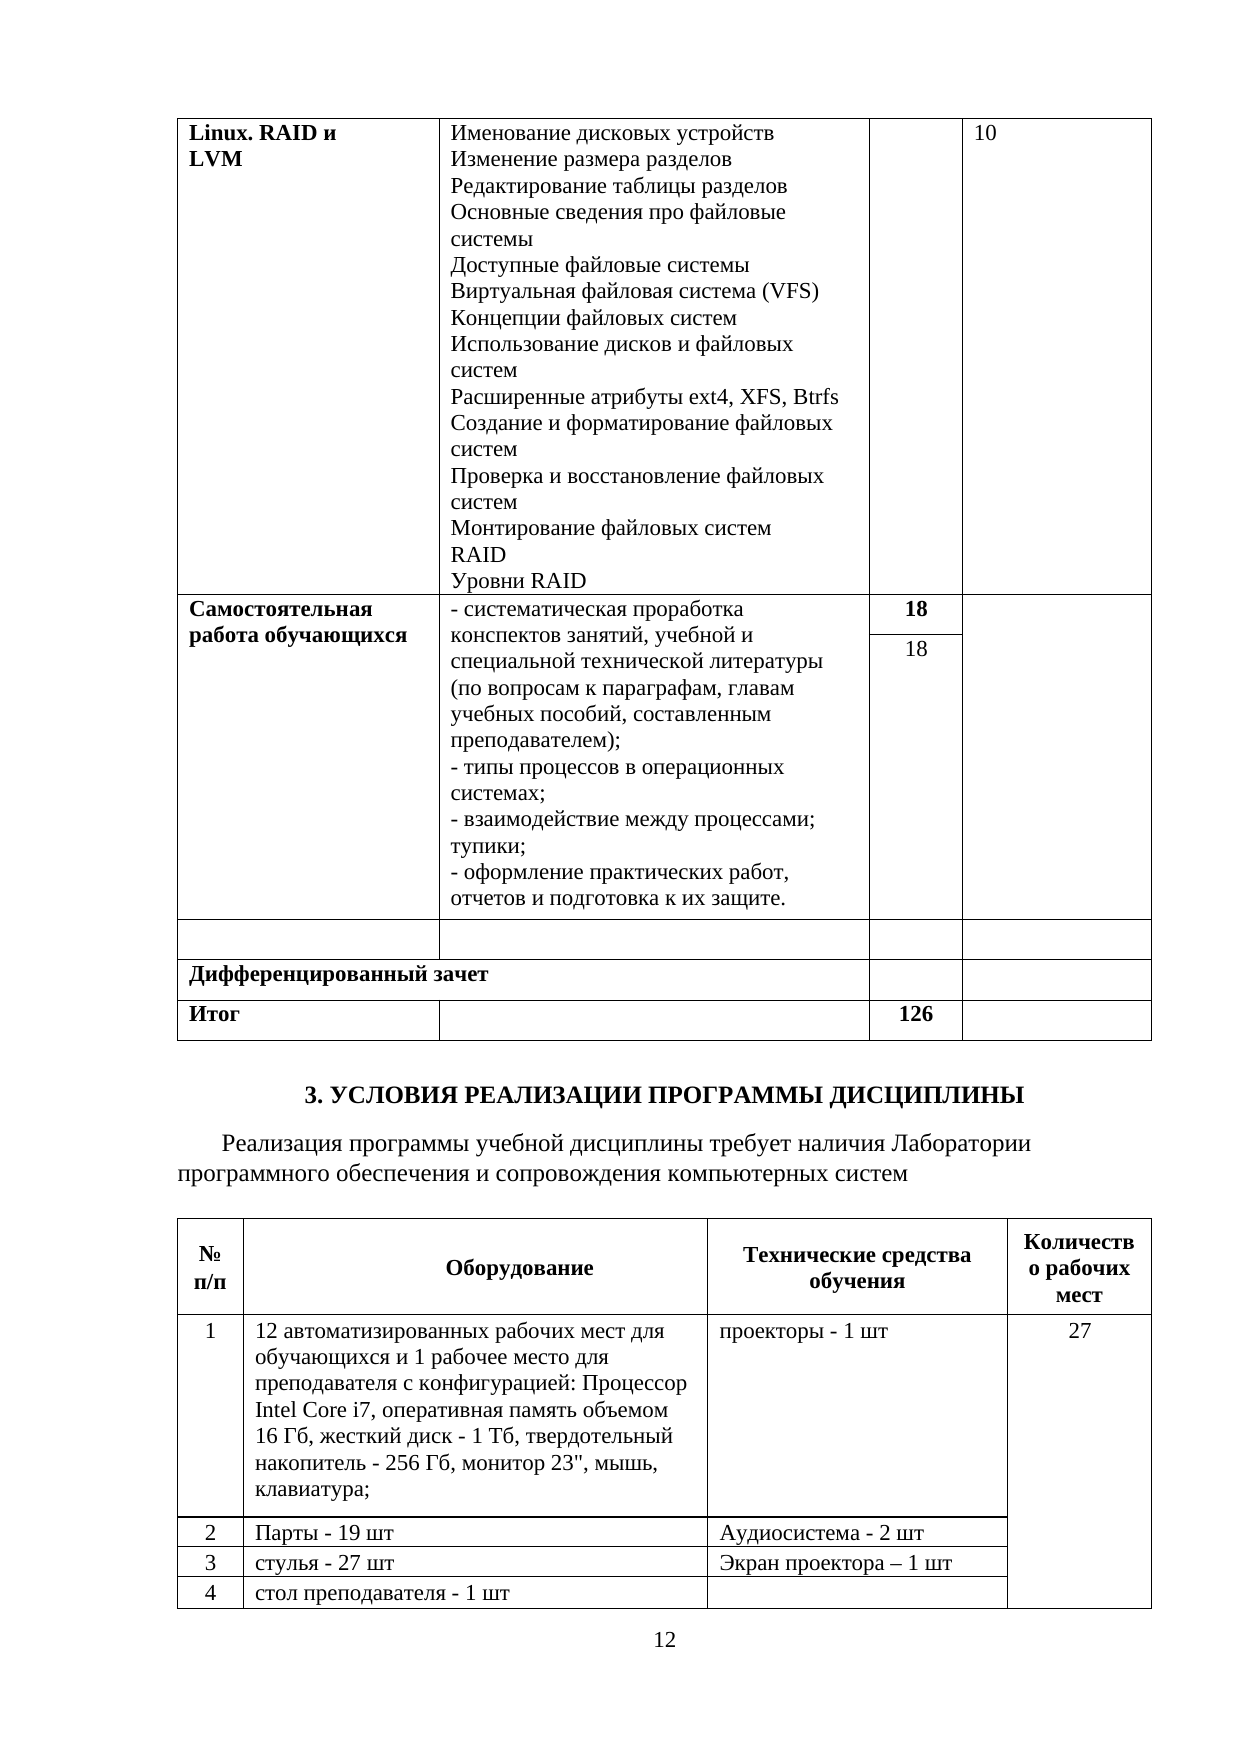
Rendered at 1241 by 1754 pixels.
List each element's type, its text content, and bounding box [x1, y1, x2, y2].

table_cell Парты - 19 шт [244, 1518, 707, 1546]
table_cell [440, 1001, 869, 1040]
table_header Оборудование [244, 1219, 707, 1314]
table_cell проекторы - 1 шт [708, 1315, 1007, 1516]
text Реализация программы учебной дисциплины требует наличия Лаборатории программного обеспечения и сопровождения компьютерных систем [177, 1128, 1152, 1187]
table_cell 2 [178, 1518, 243, 1546]
table_cell Аудиосистема - 2 шт [708, 1518, 1007, 1546]
table_cell 18 [870, 595, 962, 634]
table_cell Самостоятельная работа обучающихся [178, 595, 439, 918]
table_header Технические средства обучения [708, 1219, 1007, 1314]
table_cell [963, 920, 1151, 959]
table_cell [963, 595, 1151, 918]
table_cell [963, 960, 1151, 999]
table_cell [440, 119, 869, 593]
table_cell [963, 1001, 1151, 1040]
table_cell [963, 119, 1151, 593]
table_cell стулья - 27 шт [244, 1547, 707, 1576]
text 3. УСЛОВИЯ РЕАЛИЗАЦИИ ПРОГРАММЫ ДИСЦИПЛИНЫ [177, 1081, 1152, 1109]
table_cell стол преподавателя - 1 шт [244, 1577, 707, 1607]
table_cell 2 [870, 119, 962, 593]
table_cell 126 [870, 1001, 962, 1040]
table_cell [870, 960, 962, 999]
table_cell 4 [178, 1577, 243, 1607]
table_header № п/п [178, 1219, 243, 1314]
table_cell 12 автоматизированных рабочих мест для обучающихся и 1 рабочее место для преподавателя с конфигурацией: Процессор Intel Core i7, оперативная память объемом 16 Гб, жесткий диск - 1 Тб, твердотельный накопитель - 256 Гб, монитор 23", мышь, клавиатура; [244, 1315, 707, 1516]
table_cell Дифференцированный зачет [178, 960, 869, 999]
table_cell Итог [178, 1001, 439, 1040]
table_cell 18 [870, 635, 962, 918]
table_cell 3 [178, 1547, 243, 1576]
table_cell Экран проектора – 1 шт [708, 1547, 1007, 1576]
table_cell [440, 920, 869, 959]
table_cell [178, 920, 439, 959]
table_header Количеств о рабочих мест [1008, 1219, 1151, 1314]
table_cell [870, 920, 962, 959]
table_cell 1 [178, 1315, 243, 1516]
table_cell - систематическая проработка конспектов занятий, учебной и специальной технической литературы (по вопросам к параграфам, главам учебных пособий, составленным преподавателем); - типы процессов в операционных системах; - взаимодействие между процессами; тупики; - оформление практических работ, отчетов и подготовка к их защите. [440, 595, 869, 918]
table_cell [708, 1577, 1007, 1607]
table_cell 27 [1008, 1315, 1151, 1607]
